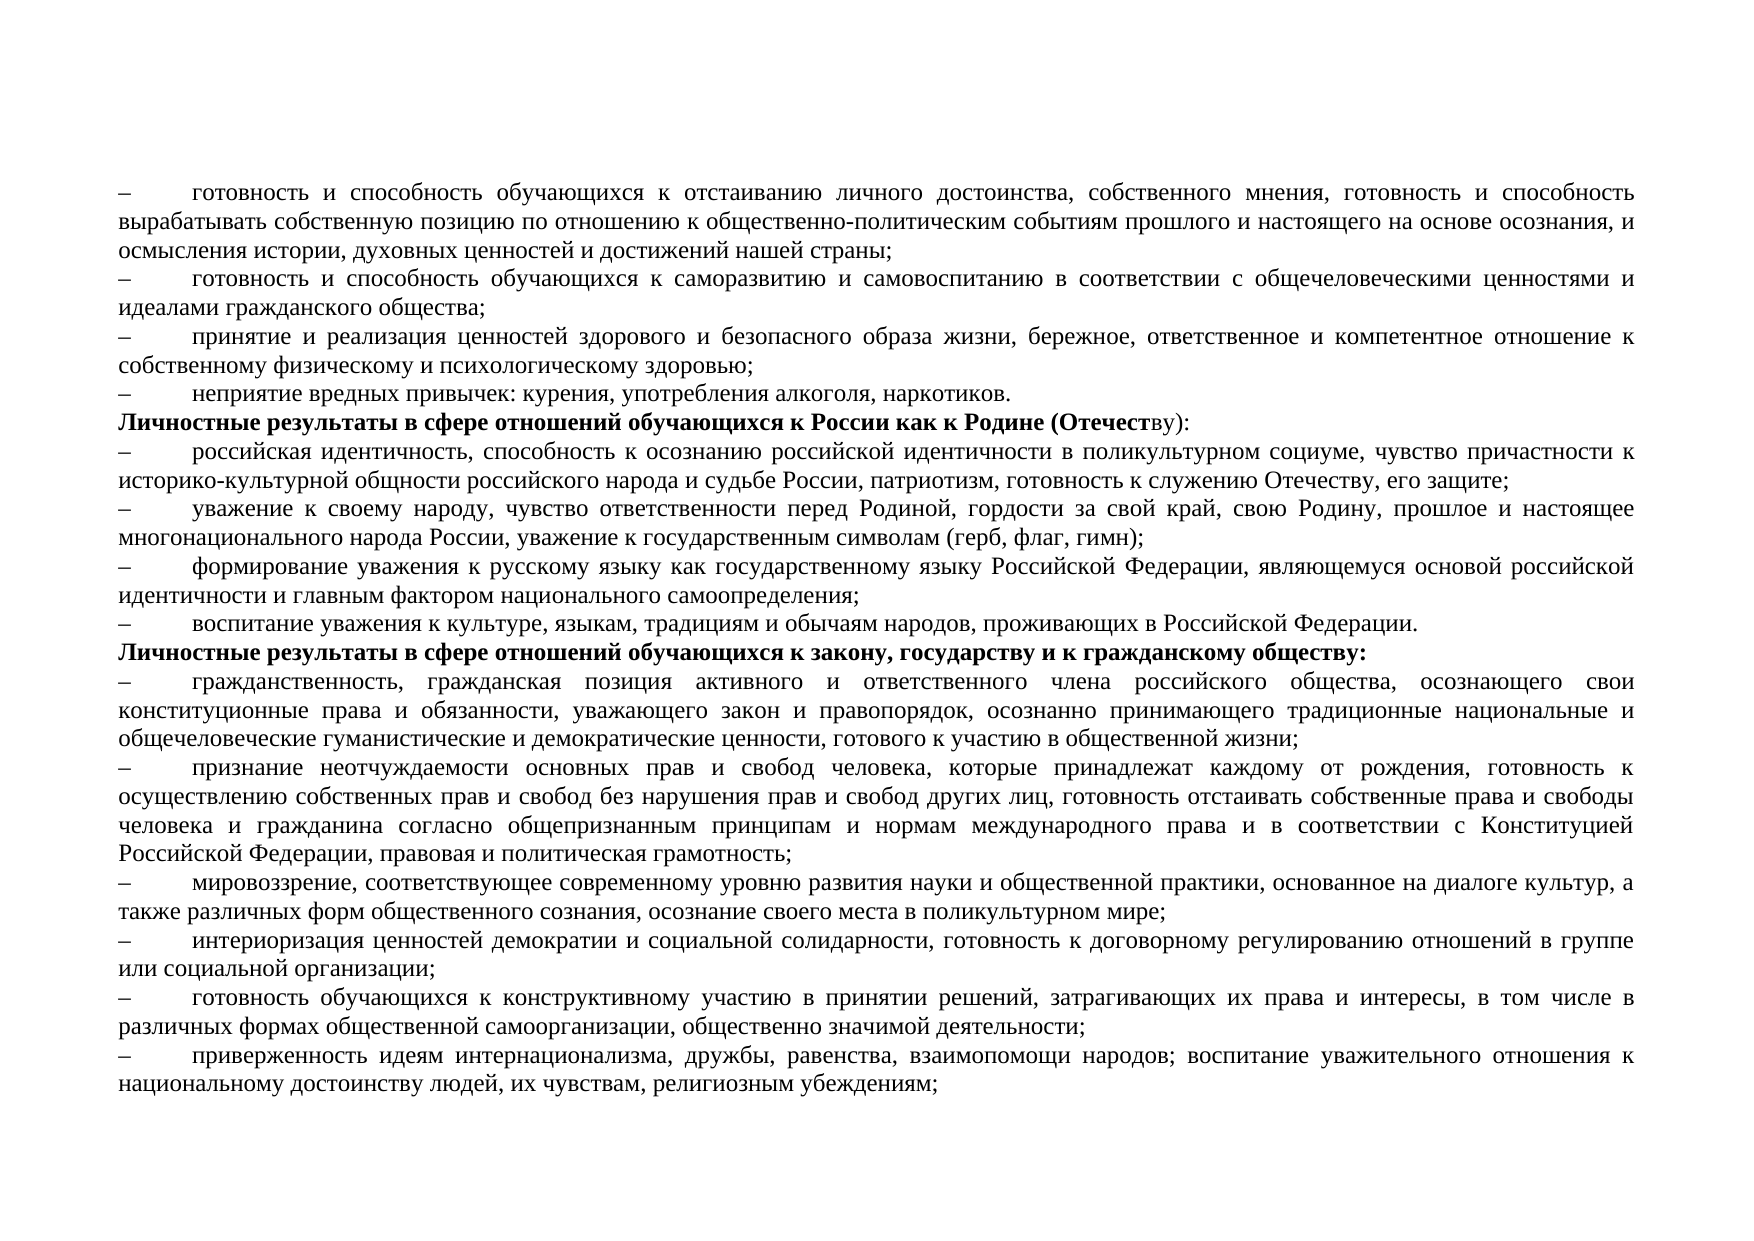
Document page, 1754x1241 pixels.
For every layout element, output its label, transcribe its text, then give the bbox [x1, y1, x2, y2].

text – готовность и способность обучающихся к отстаиванию личного достоинства, собственного мнения, готовность и способность вырабатывать собственную позицию по отношению к общественно-политическим событиям прошлого и настоящего на основе осознания, и осмысления истории, духовных ценностей и достижений нашей страны; [118, 177, 1636, 263]
text – признание неотчуждаемости основных прав и свобод человека, которые принадлежат каждому от рождения, готовность к осуществлению собственных прав и свобод без нарушения прав и свобод других лиц, готовность отстаивать собственные права и свободы человека и гражданина согласно общепризнанным принципам и нормам международного права и в соответствии с Конституцией Российской Федерации, правовая и политическая грамотность; [118, 752, 1636, 867]
text – принятие и реализация ценностей здорового и безопасного образа жизни, бережное, ответственное и компетентное отношение к собственному физическому и психологическому здоровью; [118, 321, 1636, 378]
text – неприятие вредных привычек: курения, употребления алкоголя, наркотиков. [118, 378, 1636, 407]
text – формирование уважения к русскому языку как государственному языку Российской Федерации, являющемуся основой российской идентичности и главным фактором национального самоопределения; [118, 551, 1636, 608]
text – интериоризация ценностей демократии и социальной солидарности, готовность к договорному регулированию отношений в группе или социальной организации; [118, 925, 1636, 982]
text – воспитание уважения к культуре, языкам, традициям и обычаям народов, проживающих в Российской Федерации. [118, 608, 1636, 637]
text Личностные результаты в сфере отношений обучающихся к закону, государству и к гражданскому обществу: [118, 637, 1636, 666]
text – уважение к своему народу, чувство ответственности перед Родиной, гордости за свой край, свою Родину, прошлое и настоящее многонационального народа России, уважение к государственным символам (герб, флаг, гимн); [118, 493, 1636, 551]
text Личностные результаты в сфере отношений обучающихся к России как к Родине (Отечеству): [118, 407, 1636, 436]
text – готовность и способность обучающихся к саморазвитию и самовоспитанию в соответствии с общечеловеческими ценностями и идеалами гражданского общества; [118, 263, 1636, 321]
text – готовность обучающихся к конструктивному участию в принятии решений, затрагивающих их права и интересы, в том числе в различных формах общественной самоорганизации, общественно значимой деятельности; [118, 982, 1636, 1040]
text – приверженность идеям интернационализма, дружбы, равенства, взаимопомощи народов; воспитание уважительного отношения к национальному достоинству людей, их чувствам, религиозным убеждениям; [118, 1040, 1636, 1097]
text – российская идентичность, способность к осознанию российской идентичности в поликультурном социуме, чувство причастности к историко-культурной общности российского народа и судьбе России, патриотизм, готовность к служению Отечеству, его защите; [118, 436, 1636, 493]
text – мировоззрение, соответствующее современному уровню развития науки и общественной практики, основанное на диалоге культур, а также различных форм общественного сознания, осознание своего места в поликультурном мире; [118, 867, 1636, 925]
text – гражданственность, гражданская позиция активного и ответственного члена российского общества, осознающего свои конституционные права и обязанности, уважающего закон и правопорядок, осознанно принимающего традиционные национальные и общечеловеческие гуманистические и демократические ценности, готового к участию в общественной жизни; [118, 666, 1636, 752]
